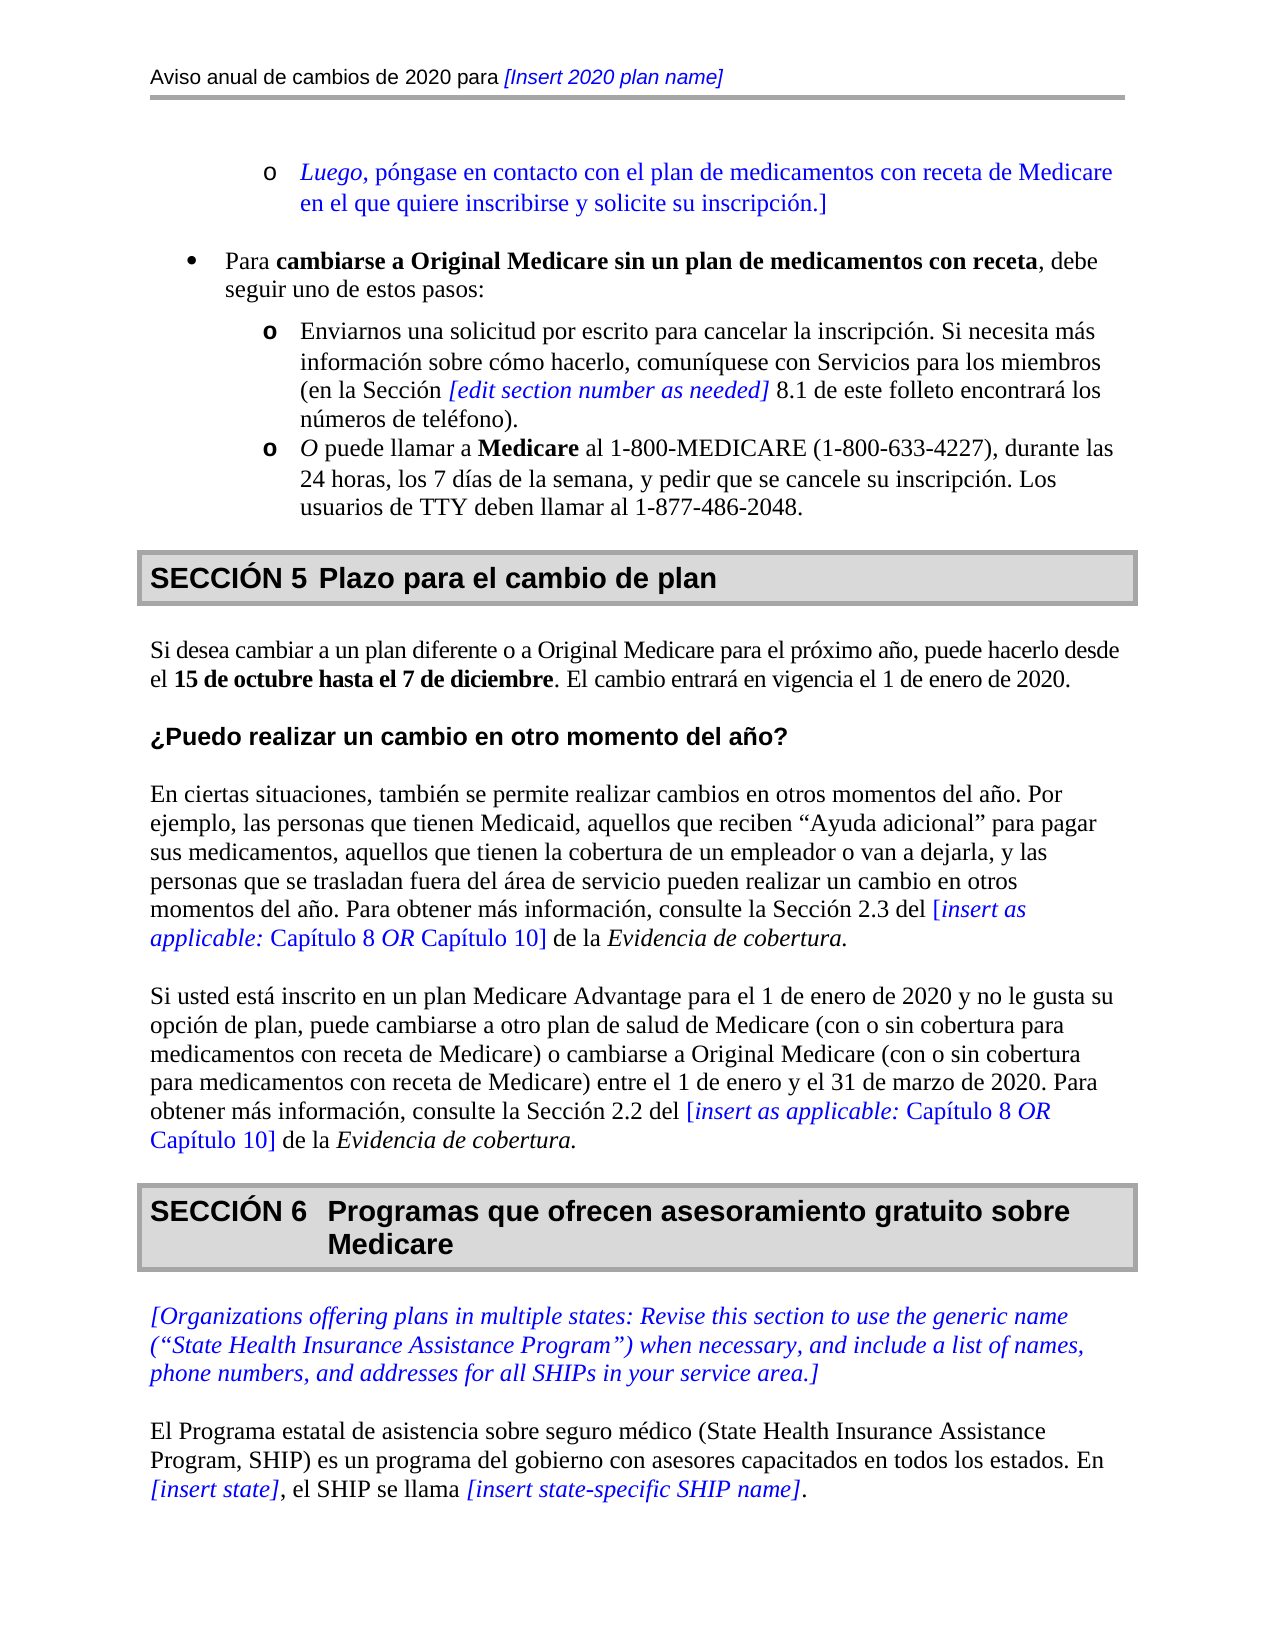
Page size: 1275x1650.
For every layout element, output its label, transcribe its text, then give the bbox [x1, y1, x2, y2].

text Si desea cambiar a un plan diferente o a Original Medicare para el próximo año, puede hacerlo desde el 15 de octubre hasta el 7 de diciembre. El cambio entrará en vigencia el 1 de enero de 2020. [150, 701, 1125, 758]
text Si usted está inscrito en un plan Medicare Advantage para el 1 de enero de 2020 y no le gusta su opción de plan, puede cambiarse a otro plan de salud de Medicare (con o sin cobertura para medicamentos con receta de Medicare) o cambiarse a Original Medicare (con o sin cobertura para medicamentos con receta de Medicare) entre el 1 de enero y el 31 de marzo de 2020. Para obtener más información, consulte la Sección 2.2 del [insert as applicable: Capítulo 8 OR Capítulo 10] de la Evidencia de cobertura. [150, 1047, 1125, 1219]
subtitle SECCIÓN 6 Programas que ofrecen asesoramiento gratuito sobre Medicare [142, 1253, 1133, 1333]
list Enviarnos una solicitud por escrito para cancelar la inscripción. Si necesita más información sobre cómo hacerlo, comuníquese con Servicios para los miembros (en la Sección [edit section number as needed] 8.1 de este folleto encontrará los números de teléfono). [262, 369, 1125, 486]
subtitle SECCIÓN 5 Plazo para el cambio de plan [142, 621, 1133, 667]
text En ciertas situaciones, también se permite realizar cambios en otros momentos del año. Por ejemplo, las personas que tienen Medicaid, aquellos que reciben “Ayuda adicional” para pagar sus medicamentos, aquellos que tienen la cobertura de un empleador o van a dejarla, y las personas que se trasladan fuera del área de servicio pueden realizar un cambio en otros momentos del año. Para obtener más información, consulte la Sección 2.3 del [insert as applicable: Capítulo 8 OR Capítulo 10] de la Evidencia de cobertura. [150, 845, 1125, 1018]
list Para cambiarse a Original Medicare sin un plan de medicamentos con receta, debe seguir uno de estos pasos: [187, 299, 1125, 357]
subtitle ¿Puedo realizar un cambio en otro momento del año? [150, 787, 1125, 816]
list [262, 157, 1125, 214]
text [Organizations offering plans in multiple states: Revise this section to use the generic name (“State Health Insurance Assistance Program”) when necessary, and include a list of names, phone numbers, and addresses for all SHIPs in your service area.] [150, 1367, 1125, 1453]
list O puede llamar a Medicare al 1-800-MEDICARE (1-800-633-4227), durante las 24 horas, los 7 días de la semana, y pedir que se cancele su inscripción. Los usuarios de TTY deben llamar al 1-877-486-2048. [262, 499, 1125, 587]
list Luego, póngase en contacto con el plan de medicamentos con receta de Medicare en el que quiere inscribirse y solicite su inscripción.] [262, 227, 1125, 287]
